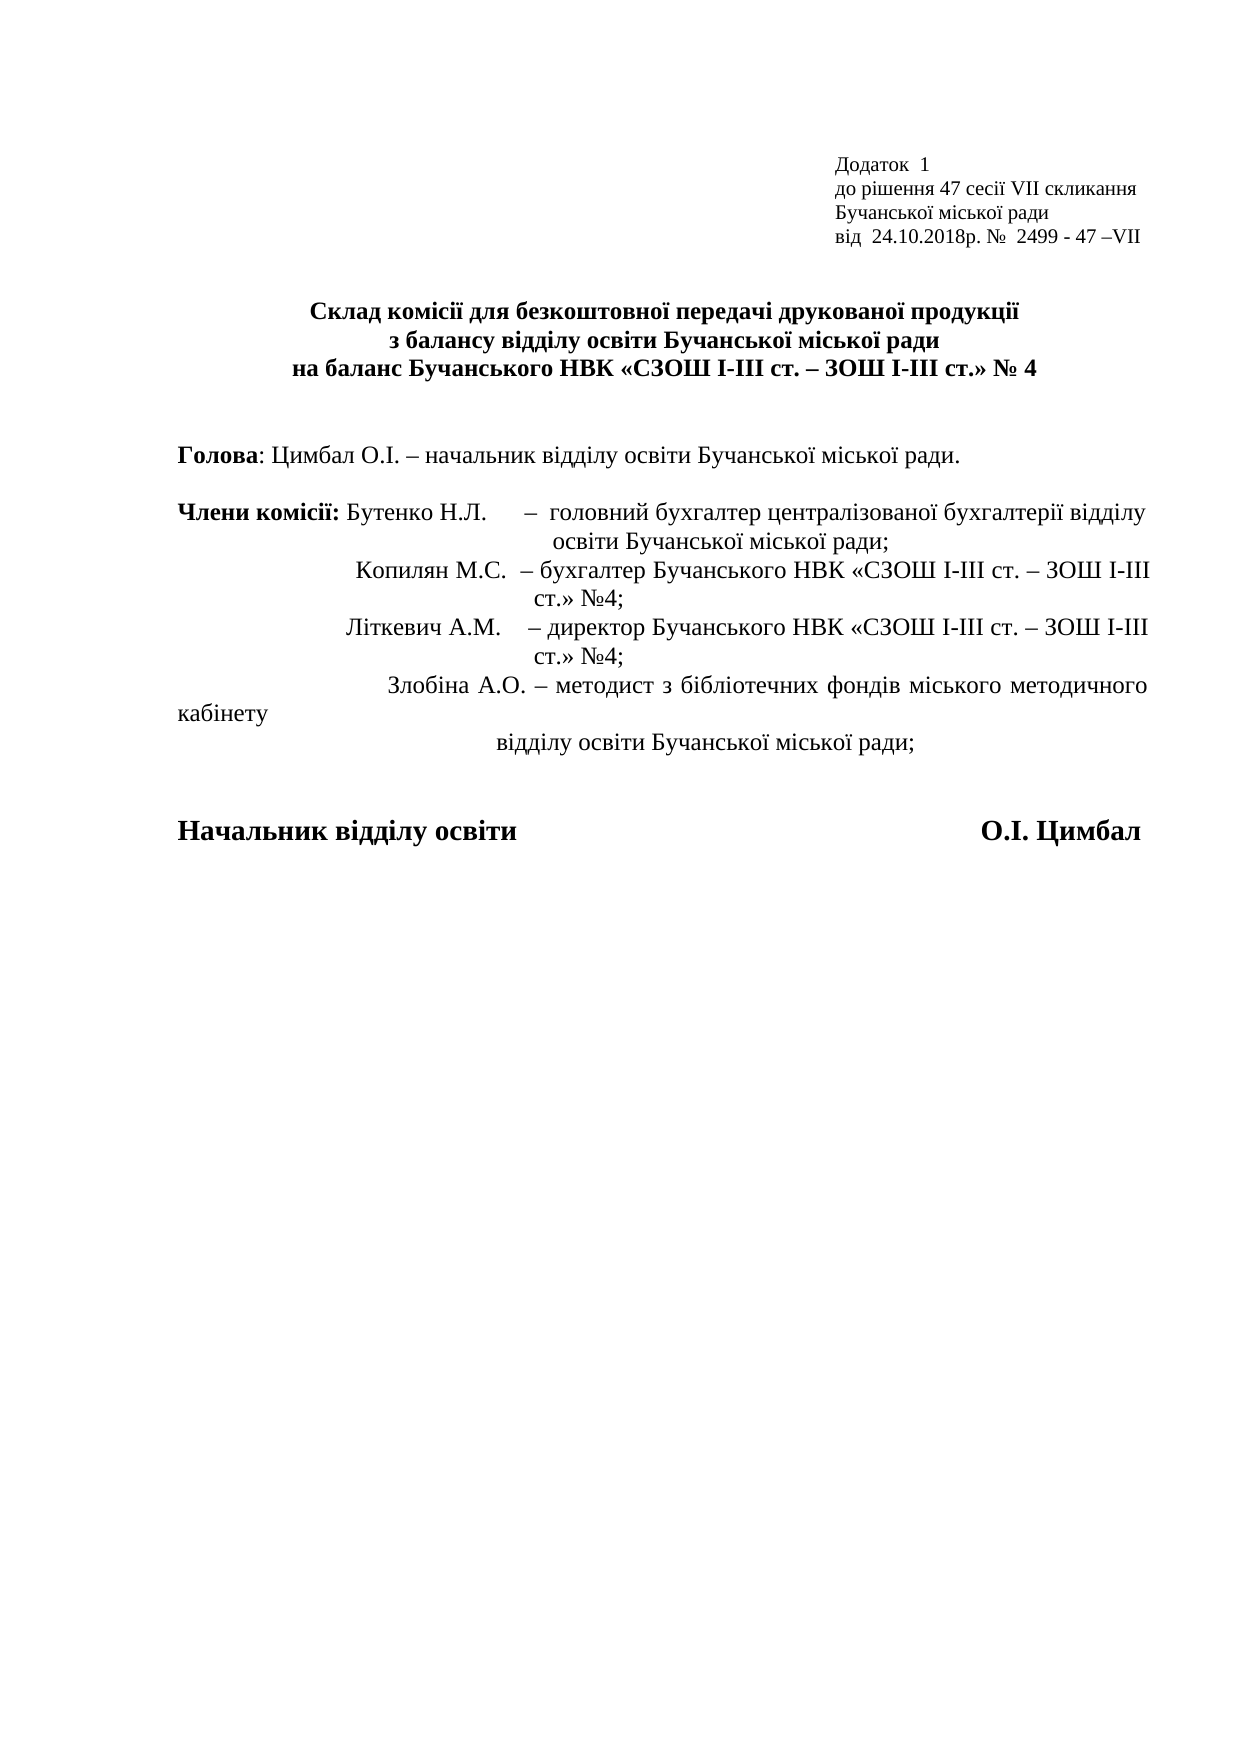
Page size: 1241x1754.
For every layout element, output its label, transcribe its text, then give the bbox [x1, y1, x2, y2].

text Склад комісії для безкоштовної передачі друкованої продукції [177, 296, 1152, 325]
text до рішення 47 сесії VII скликання [767, 176, 1152, 200]
text Члени комісії: Бутенко Н.Л. – головний бухгалтер централізованої бухгалтерії відділу [177, 497, 1152, 526]
text освіти Бучанської міської ради; [177, 526, 1152, 555]
text від 24.10.2018р. № 2499 - 47 –VII [767, 224, 1152, 248]
text Голова: Цимбал О.І. – начальник відділу освіти Бучанської міської ради. [177, 440, 1152, 468]
text Літкевич А.М. – директор Бучанського НВК «СЗОШ І-ІІІ ст. – ЗОШ І-ІІІ ст.» №4; [177, 612, 1152, 670]
text з балансу відділу освіти Бучанської міської ради [177, 325, 1152, 353]
text Копилян М.С. – бухгалтер Бучанського НВК «СЗОШ І-ІІІ ст. – ЗОШ І-ІІІ ст.» №4; [177, 555, 1152, 612]
text Бучанської міської ради [767, 200, 1152, 224]
text відділу освіти Бучанської міської ради; [177, 727, 1152, 756]
text на баланс Бучанського НВК «СЗОШ І-ІІІ ст. – ЗОШ І-ІІІ ст.» № 4 [177, 353, 1152, 382]
text Начальник відділу освіти О.І. Цимбал [177, 813, 1152, 847]
text Додаток 1 [767, 152, 1152, 176]
text Злобіна А.О. – методист з бібліотечних фондів міського методичного кабінету [177, 670, 1152, 727]
